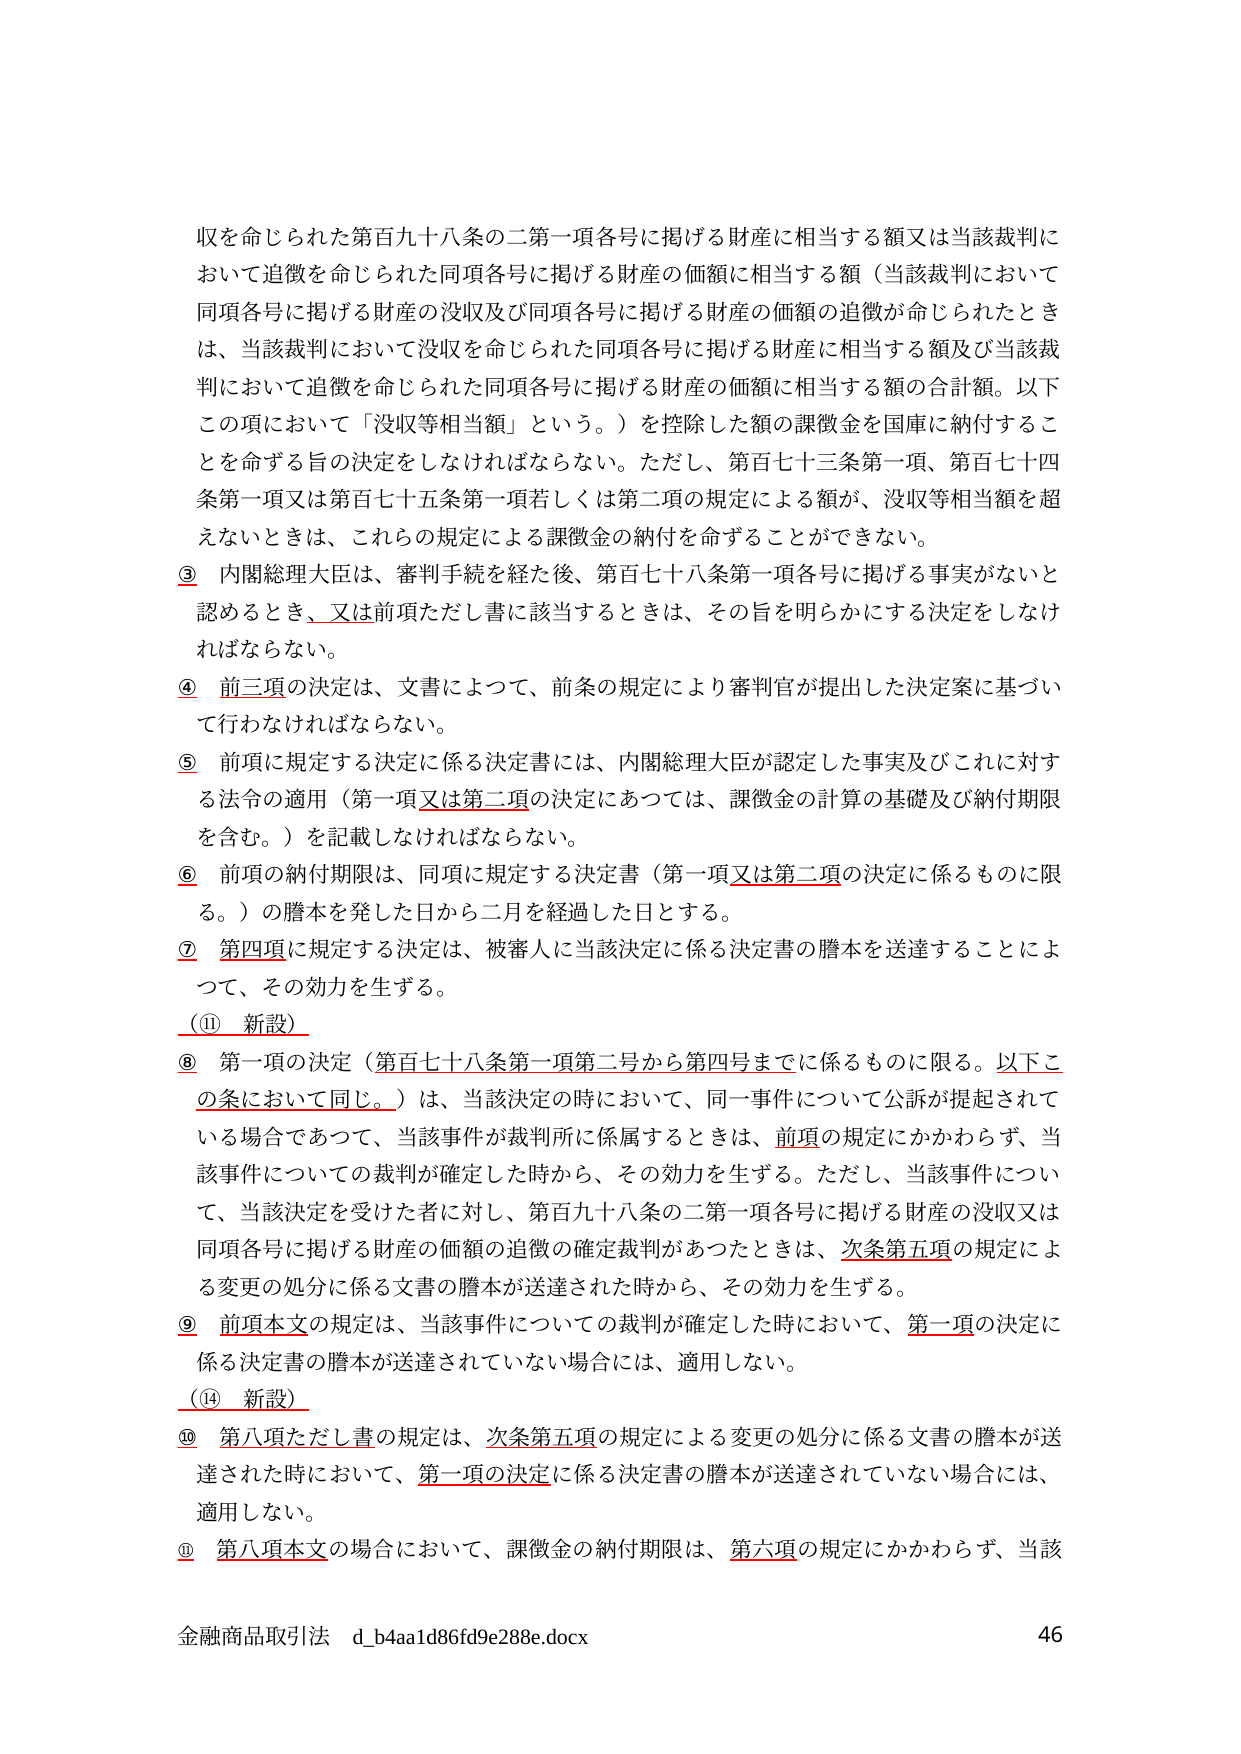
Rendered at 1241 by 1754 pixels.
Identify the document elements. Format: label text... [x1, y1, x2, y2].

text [177, 1529, 1063, 1567]
text ⑩ 第八項ただし書の規定は、次条第五項の規定による変更の処分に係る文書の謄本が送達された時において、第一項の決定に係る決定書の謄本が送達されていない場合には、適用しない。 [177, 1417, 1063, 1529]
text ⑧ 第一項の決定（第百七十八条第一項第二号から第四号までに係るものに限る。以下この条において同じ。）は、当該決定の時において、同一事件について公訴が提起されている場合であつて、当該事件が裁判所に係属するときは、前項の規定にかかわらず、当該事件についての裁判が確定した時から、その効力を生ずる。ただし、当該事件について、当該決定を受けた者に対し、第百九十八条の二第一項各号に掲げる財産の没収又は同項各号に掲げる財産の価額の追徴の確定裁判があつたときは、次条第五項の規定による変更の処分に係る文書の謄本が送達された時から、その効力を生ずる。 [177, 1042, 1063, 1304]
text （⑪ 新設） [177, 1004, 1063, 1042]
text （⑭ 新設） [177, 1379, 1063, 1417]
text ⑥ 前項の納付期限は、同項に規定する決定書（第一項又は第二項の決定に係るものに限る。）の謄本を発した日から二月を経過した日とする。 [177, 854, 1063, 929]
text ④ 前三項の決定は、文書によつて、前条の規定により審判官が提出した決定案に基づいて行わなければならない。 [177, 667, 1063, 742]
text ③ 内閣総理大臣は、審判手続を経た後、第百七十八条第一項各号に掲げる事実がないと認めるとき、又は前項ただし書に該当するときは、その旨を明らかにする決定をしなければならない。 [177, 554, 1063, 667]
text ⑦ 第四項に規定する決定は、被審人に当該決定に係る決定書の謄本を送達することによつて、その効力を生ずる。 [177, 929, 1063, 1004]
text ⑤ 前項に規定する決定に係る決定書には、内閣総理大臣が認定した事実及びこれに対する法令の適用（第一項又は第二項の決定にあつては、課徴金の計算の基礎及び納付期限を含む。）を記載しなければならない。 [177, 742, 1063, 854]
text ⑨ 前項本文の規定は、当該事件についての裁判が確定した時において、第一項の決定に係る決定書の謄本が送達されていない場合には、適用しない。 [177, 1304, 1063, 1379]
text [177, 217, 1063, 554]
